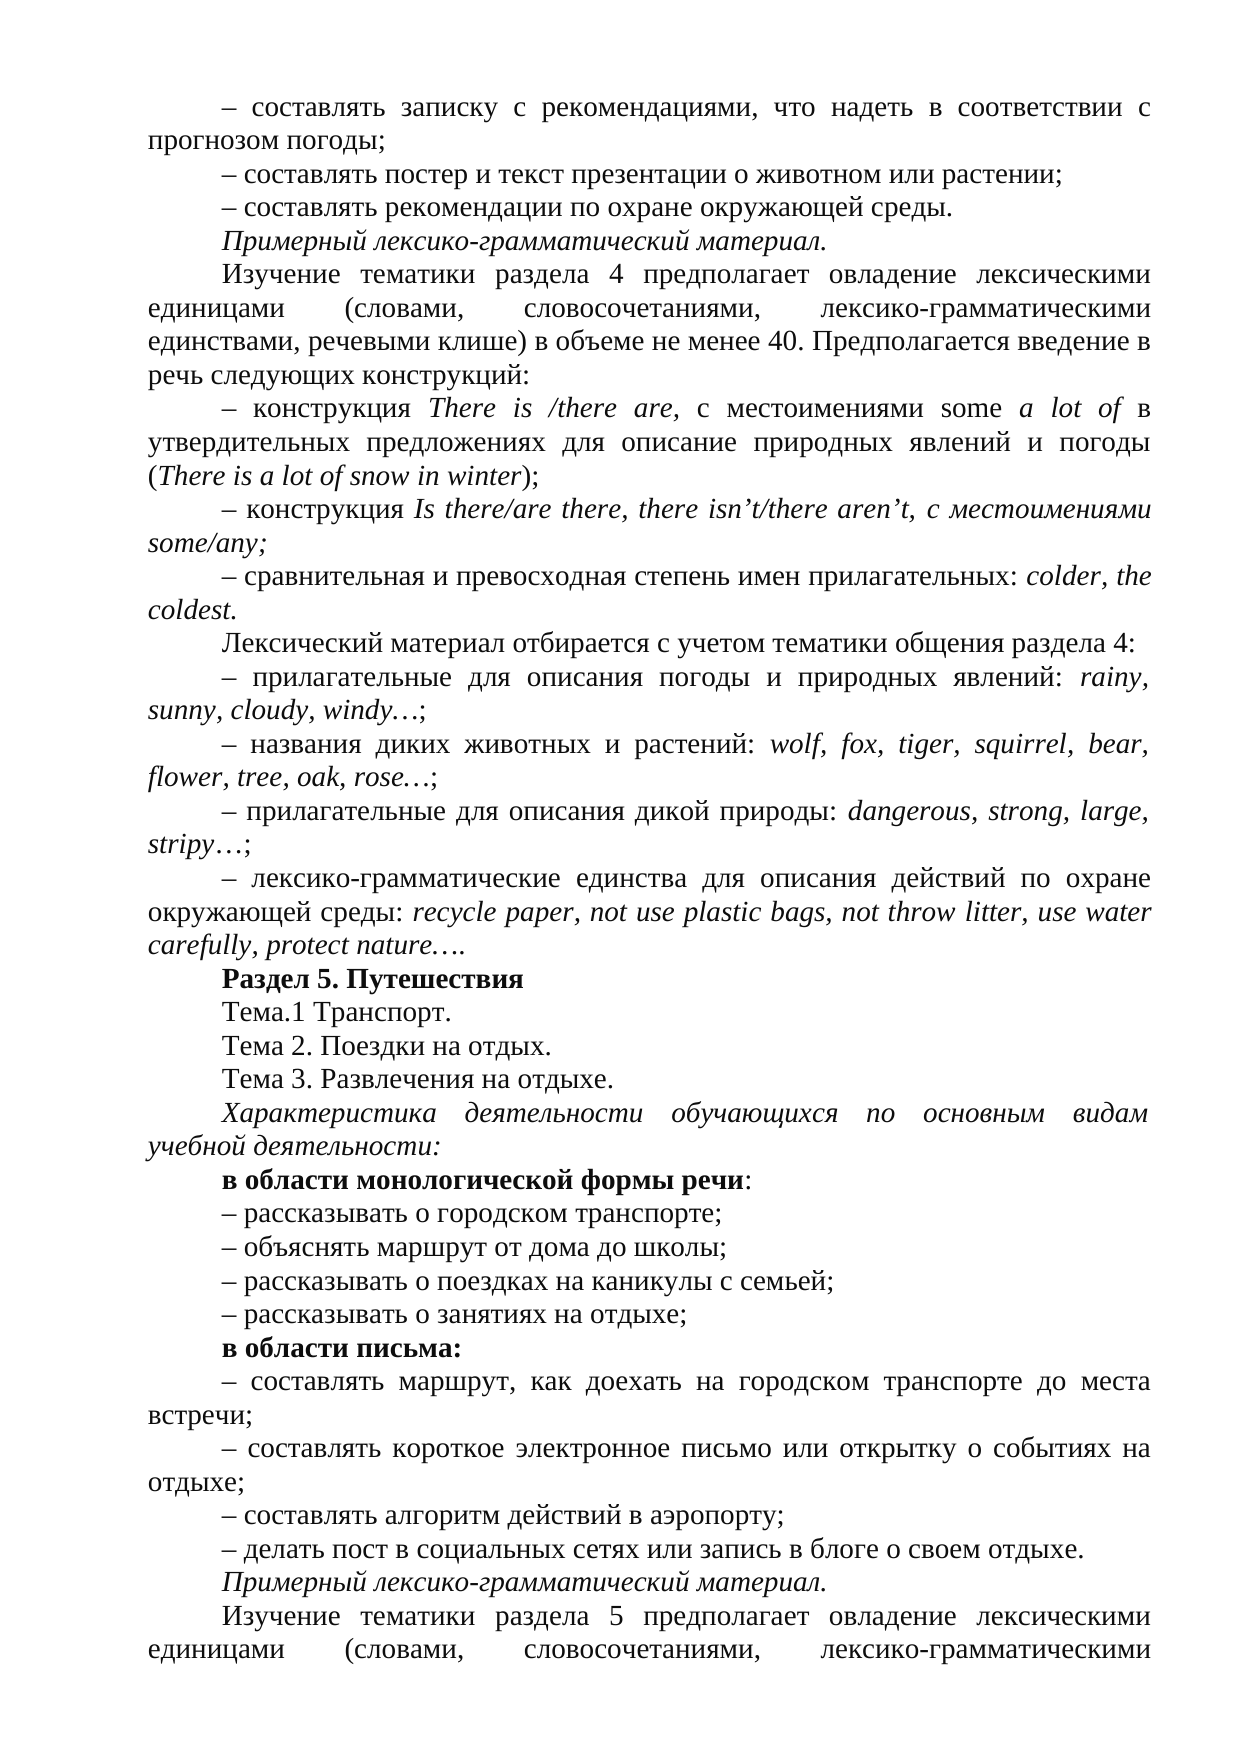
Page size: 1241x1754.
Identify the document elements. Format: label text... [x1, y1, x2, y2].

text Примерный лексико-грамматический материал. [148, 223, 1152, 256]
text – составлять маршрут, как доехать на городском транспорте до места встречи; [148, 1363, 1152, 1430]
text в области письма: [148, 1330, 1152, 1363]
text – рассказывать о поездках на каникулы с семьей; [148, 1263, 1152, 1296]
text – сравнительная и превосходная степень имен прилагательных: colder, the coldest. [148, 558, 1152, 625]
text – прилагательные для описания дикой природы: dangerous, strong, large, stripy…; [148, 793, 1152, 860]
text – названия диких животных и растений: wolf, fox, tiger, squirrel, bear, flower, tree, oak, rose…; [148, 726, 1152, 793]
text Тема 3. Развлечения на отдыхе. [148, 1061, 1152, 1095]
text – рассказывать о занятиях на отдыхе; [148, 1296, 1152, 1330]
text – прилагательные для описания погоды и природных явлений: rainy, sunny, cloudy, windy…; [148, 659, 1152, 726]
text – составлять короткое электронное письмо или открытку о событиях на отдыхе; [148, 1430, 1152, 1497]
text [148, 1598, 1152, 1665]
text – объяснять маршрут от дома до школы; [148, 1229, 1152, 1263]
text Изучение тематики раздела 4 предполагает овладение лексическими единицами (словами, словосочетаниями, лексико-грамматическими единствами, речевыми клише) в объеме не менее 40. Предполагается введение в речь следующих конструкций: [148, 256, 1152, 391]
text в области монологической формы речи: [148, 1162, 1152, 1196]
text Примерный лексико-грамматический материал. [148, 1564, 1152, 1598]
text Тема.1 Транспорт. [148, 994, 1152, 1028]
text – делать пост в социальных сетях или запись в блоге о своем отдыхе. [148, 1531, 1152, 1564]
text – конструкция Is there/are there, there isn’t/there aren’t, с местоимениями some/any; [148, 491, 1152, 558]
text – лексико-грамматические единства для описания действий по охране окружающей среды: recycle paper, not use plastic bags, not throw litter, use water carefully, protect nature…. [148, 860, 1152, 961]
text Раздел 5. Путешествия [148, 961, 1152, 994]
text – конструкция There is /there are, с местоимениями some a lot of в утвердительных предложениях для описание природных явлений и погоды (There is a lot of snow in winter); [148, 391, 1152, 491]
text – составлять алгоритм действий в аэропорту; [148, 1497, 1152, 1531]
text – составлять рекомендации по охране окружающей среды. [148, 189, 1152, 223]
text – составлять записку с рекомендациями, что надеть в соответствии с прогнозом погоды; [148, 89, 1152, 156]
text – рассказывать о городском транспорте; [148, 1196, 1152, 1229]
text Характеристика деятельности обучающихся по основным видам учебной деятельности: [148, 1095, 1152, 1162]
text Тема 2. Поездки на отдых. [148, 1028, 1152, 1061]
text Лексический материал отбирается с учетом тематики общения раздела 4: [148, 625, 1152, 659]
text – составлять постер и текст презентации о животном или растении; [148, 156, 1152, 189]
